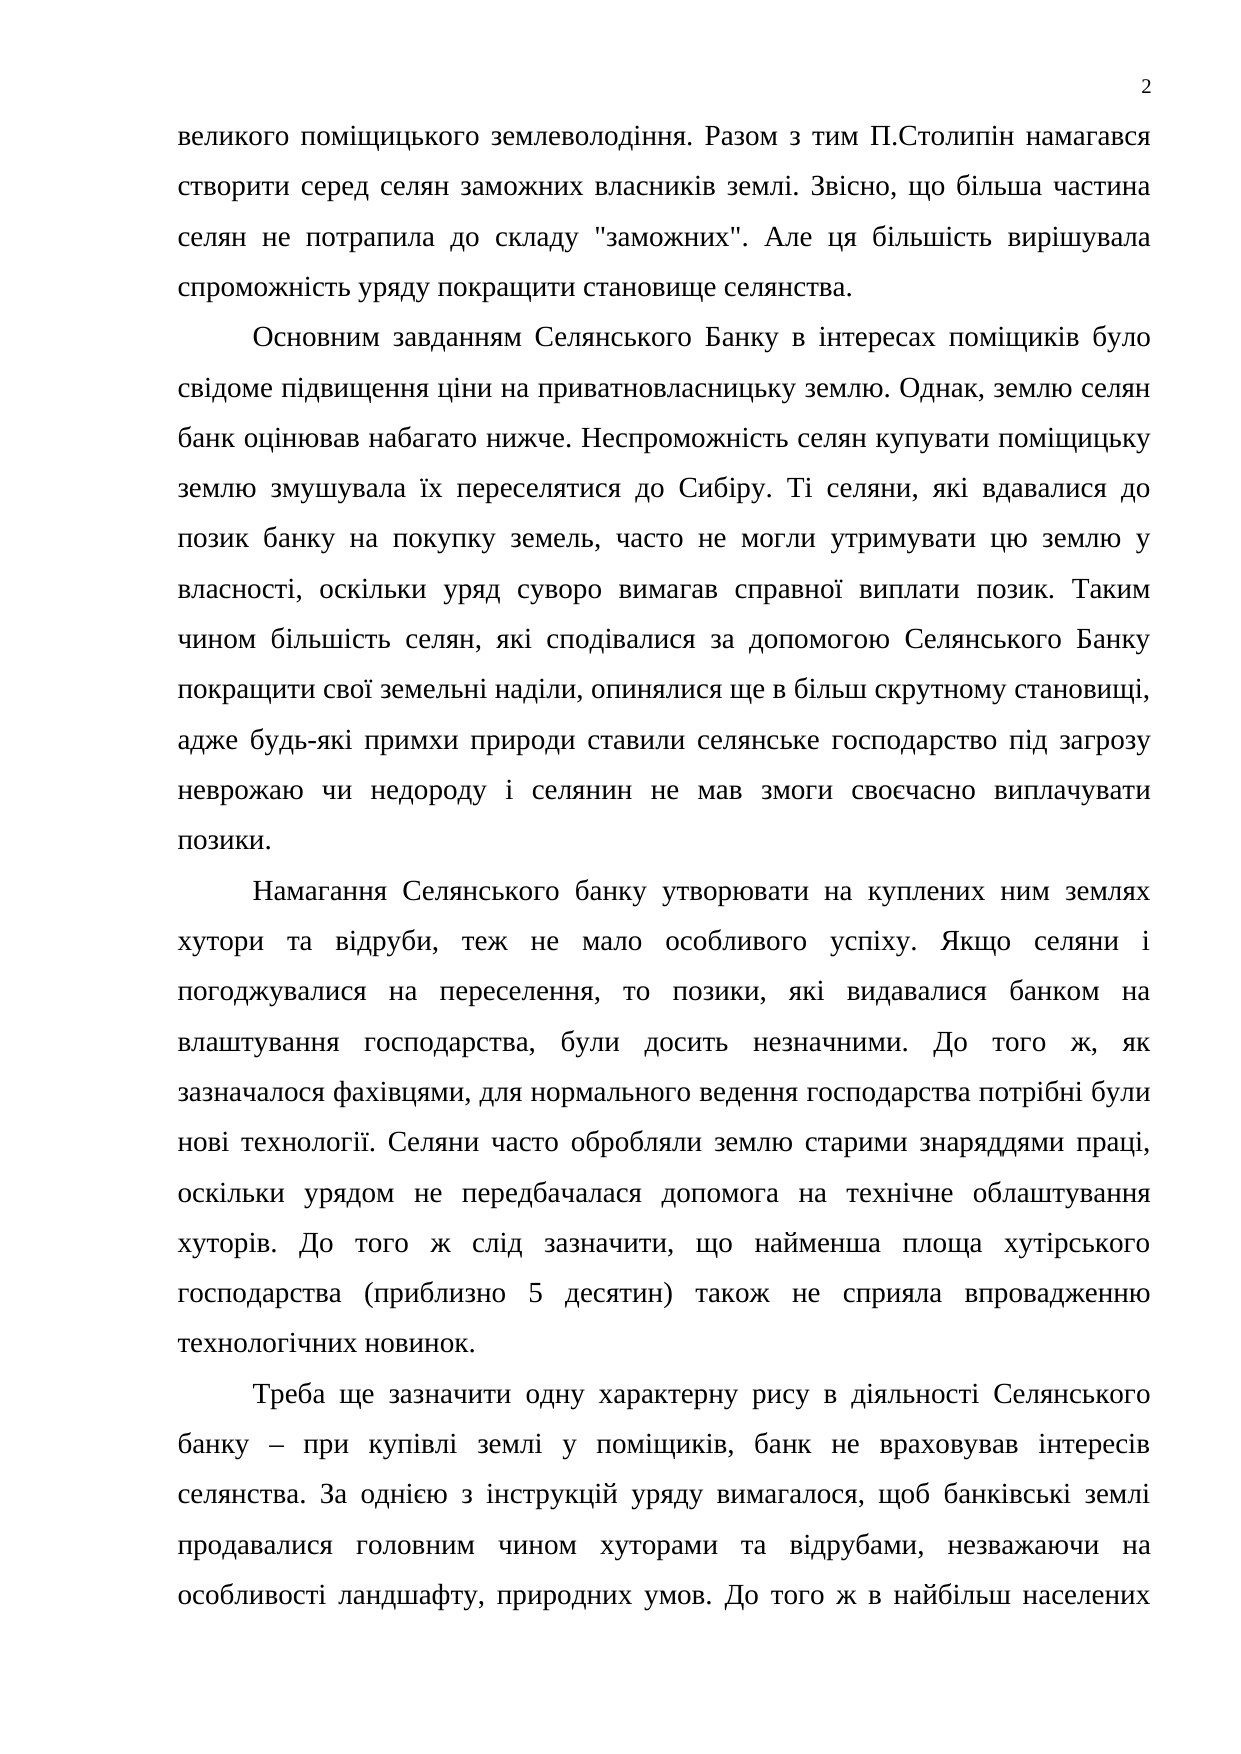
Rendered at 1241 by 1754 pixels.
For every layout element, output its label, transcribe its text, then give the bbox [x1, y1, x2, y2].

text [177, 1376, 1152, 1611]
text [177, 118, 1152, 303]
text Основним завданням Селянського Банку в інтересах поміщиків було свідоме підвищення ціни на приватновласницьку землю. Однак, землю селян банк оцінював набагато нижче. Неспроможність селян купувати поміщицьку землю змушувала їх переселятися до Сибіру. Ті селяни, які вдавалися до позик банку на покупку земель, часто не могли утримувати цю землю у власності, оскільки уряд суворо вимагав справної виплати позик. Таким чином більшість селян, які сподівалися за допомогою Селянського Банку покращити свої земельні наділи, опинялися ще в більш скрутному становищі, адже будь-які примхи природи ставили селянське господарство під загрозу неврожаю чи недороду і селянин не мав змоги своєчасно виплачувати позики. [177, 319, 1152, 856]
text Намагання Селянського банку утворювати на куплених ним землях хутори та відруби, теж не мало особливого успіху. Якщо селяни і погоджувалися на переселення, то позики, які видавалися банком на влаштування господарства, були досить незначними. До того ж, як зазначалося фахівцями, для нормального ведення господарства потрібні були нові технології. Селяни часто обробляли землю старими знаряддями праці, оскільки урядом не передбачалася допомога на технічне облаштування хуторів. До того ж слід зазначити, що найменша площа хутірського господарства (приблизно 5 десятин) також не сприяла впровадженню технологічних новинок. [177, 873, 1152, 1359]
